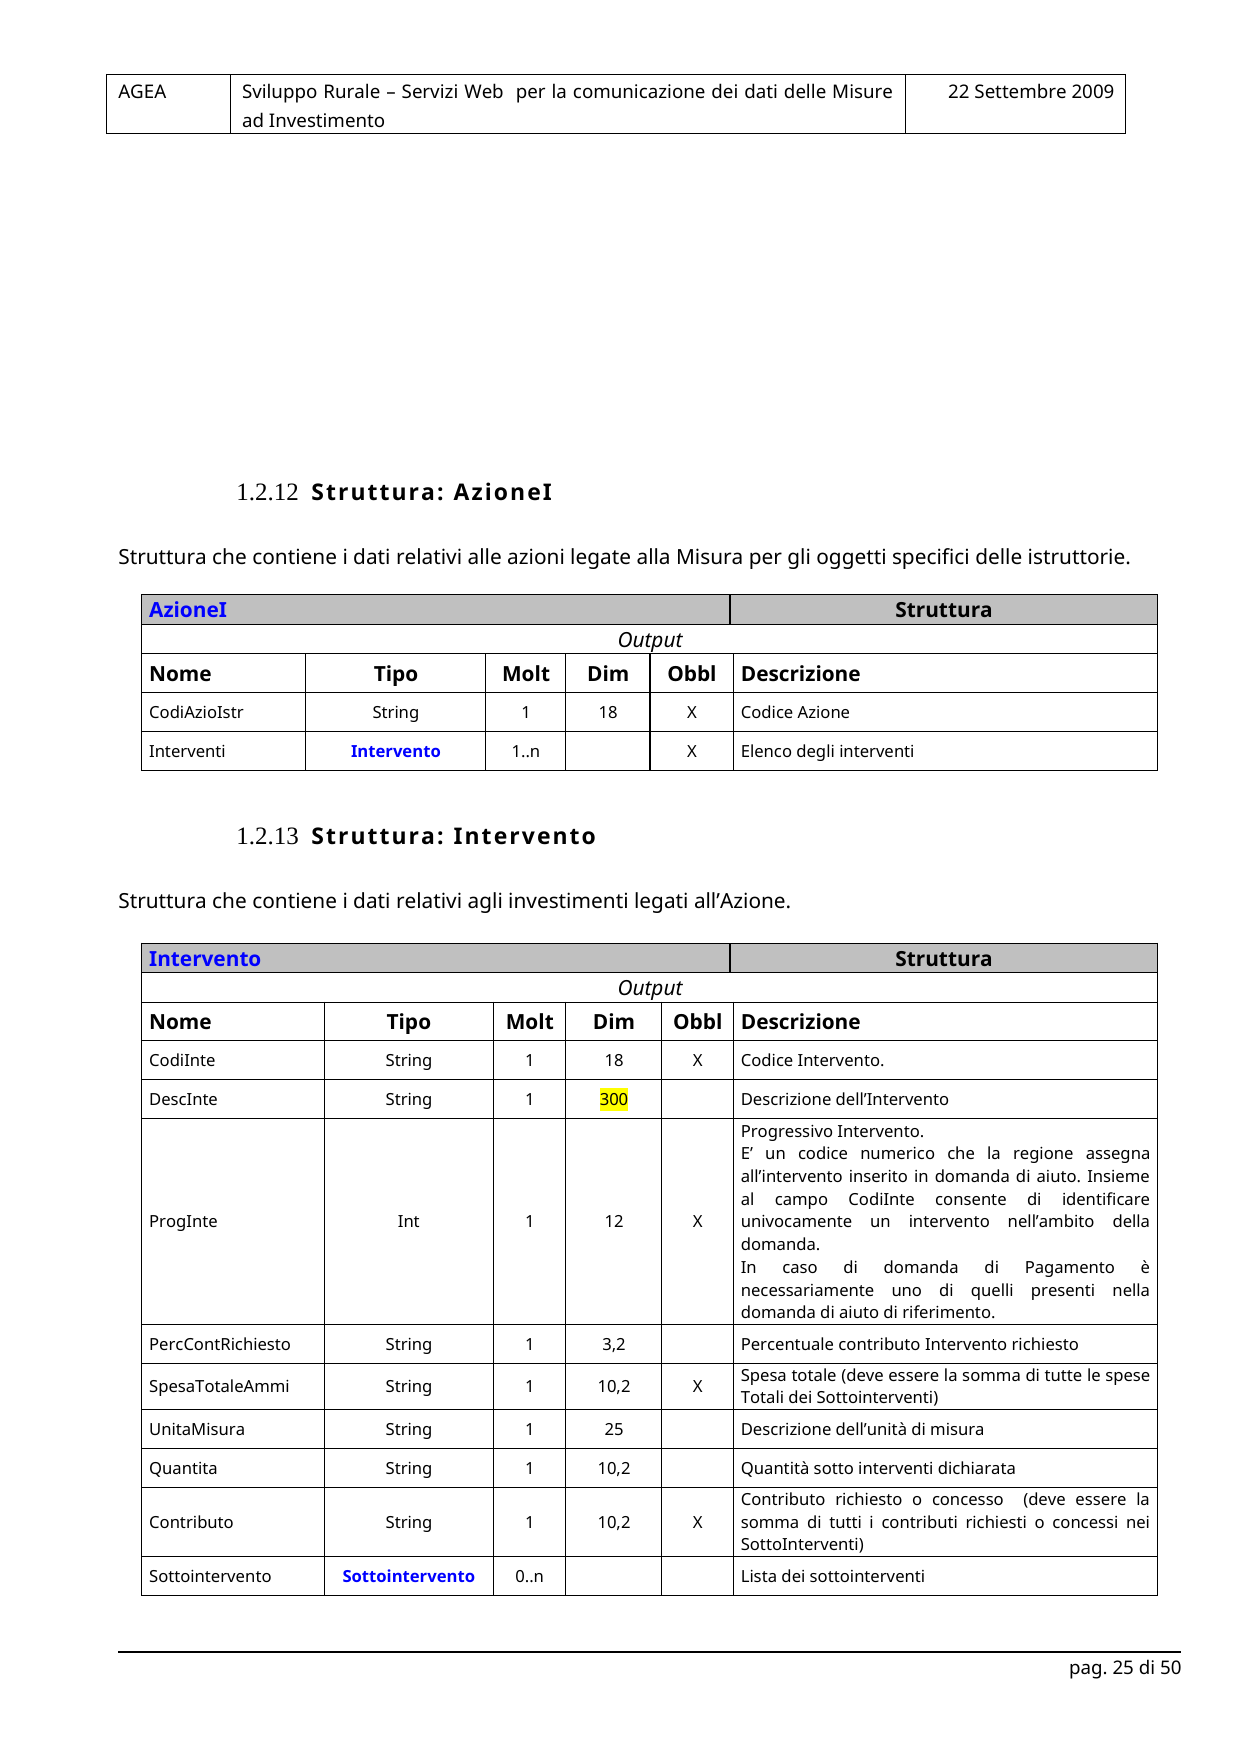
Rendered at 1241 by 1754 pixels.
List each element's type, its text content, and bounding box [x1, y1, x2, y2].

table_cell String [325, 1325, 493, 1362]
table_cell Progressivo Intervento. E’ un codice numerico che la regione assegna all’intervento inserito in domanda di aiuto. Insieme al campo CodiInte consente di identificare univocamente un intervento nell’ambito della domanda. In caso di domanda di Pagamento è necessariamente uno di quelli presenti nella domanda di aiuto di riferimento. [734, 1119, 1157, 1323]
table_cell 10,2 [566, 1364, 661, 1409]
table_cell [662, 1410, 733, 1448]
table_cell 1 [494, 1449, 565, 1487]
table_cell 0..n [494, 1557, 565, 1594]
table_cell Descrizione dell’Intervento [734, 1080, 1157, 1118]
table_cell 1 [494, 1410, 565, 1448]
table_cell 300 [566, 1080, 661, 1118]
table_cell X [651, 693, 733, 731]
table_cell X [662, 1488, 733, 1556]
table_cell 3,2 [566, 1325, 661, 1362]
table_cell 1 [494, 1119, 565, 1323]
table_cell Nome [142, 1003, 324, 1040]
table_cell Intervento [306, 732, 485, 770]
table_cell Interventi [142, 732, 305, 770]
table_cell String [325, 1449, 493, 1487]
table_cell Tipo [325, 1003, 493, 1040]
table_cell Sottointervento [325, 1557, 493, 1594]
table_cell Descrizione dell’unità di misura [734, 1410, 1157, 1448]
table_cell X [662, 1364, 733, 1409]
table_cell Output [142, 625, 1157, 653]
table_cell DescInte [142, 1080, 324, 1118]
table_cell X [651, 732, 733, 770]
table_cell Dim [566, 1003, 661, 1040]
table_cell Contributo richiesto o concesso (deve essere la somma di tutti i contributi richiesti o concessi nei SottoInterventi) [734, 1488, 1157, 1556]
table_cell Tipo [306, 654, 485, 692]
table_cell Output [142, 973, 1157, 1002]
table_cell CodiAzioIstr [142, 693, 305, 731]
list Struttura che contiene i dati relativi alle azioni legate alla Misura per gli oggetti specifici delle istruttorie. [118, 542, 1181, 570]
table_cell 1 [494, 1325, 565, 1362]
list Struttura che contiene i dati relativi agli investimenti legati all’Azione. [118, 886, 1181, 914]
table_cell 10,2 [566, 1488, 661, 1556]
table_cell [566, 732, 649, 770]
table_cell Sottointervento [142, 1557, 324, 1594]
table_cell Codice Intervento. [734, 1041, 1157, 1079]
table_cell Spesa totale (deve essere la somma di tutte le spese Totali dei Sottointerventi) [734, 1364, 1157, 1409]
table_cell Quantita [142, 1449, 324, 1487]
table_cell ProgInte [142, 1119, 324, 1323]
table_cell 1 [494, 1488, 565, 1556]
table_cell Percentuale contributo Intervento richiesto [734, 1325, 1157, 1362]
table_cell 18 [566, 693, 649, 731]
table_header AzioneI [142, 595, 729, 624]
table_cell X [662, 1119, 733, 1323]
table_cell 1..n [486, 732, 565, 770]
table_cell String [325, 1080, 493, 1118]
table_cell UnitaMisura [142, 1410, 324, 1448]
table_cell Molt [486, 654, 565, 692]
table_cell [662, 1449, 733, 1487]
table_cell Obbl [662, 1003, 733, 1040]
table_cell 1 [494, 1364, 565, 1409]
table_cell [566, 1557, 661, 1594]
table_cell Elenco degli interventi [734, 732, 1157, 770]
table_cell Dim [566, 654, 649, 692]
table_cell String [325, 1364, 493, 1409]
table_cell 18 [566, 1041, 661, 1079]
table_cell Obbl [651, 654, 733, 692]
table_cell String [325, 1410, 493, 1448]
table_cell 25 [566, 1410, 661, 1448]
table_cell 1 [494, 1041, 565, 1079]
table_cell Codice Azione [734, 693, 1157, 731]
table_cell 1 [494, 1080, 565, 1118]
table_cell Lista dei sottointerventi [734, 1557, 1157, 1594]
table_cell PercContRichiesto [142, 1325, 324, 1362]
table_cell Descrizione [734, 1003, 1157, 1040]
table_cell 10,2 [566, 1449, 661, 1487]
table_cell Quantità sotto interventi dichiarata [734, 1449, 1157, 1487]
table_cell X [662, 1041, 733, 1079]
table_cell Nome [142, 654, 305, 692]
table_header Struttura [731, 944, 1157, 972]
table_cell [662, 1557, 733, 1594]
table_cell Contributo [142, 1488, 324, 1556]
subtitle Struttura: Intervento [236, 820, 1181, 851]
table_cell 12 [566, 1119, 661, 1323]
table_cell [662, 1080, 733, 1118]
table_cell SpesaTotaleAmmi [142, 1364, 324, 1409]
table_cell CodiInte [142, 1041, 324, 1079]
table_cell String [306, 693, 485, 731]
table_cell 1 [486, 693, 565, 731]
table_cell Molt [494, 1003, 565, 1040]
table_cell Int [325, 1119, 493, 1323]
subtitle Struttura: AzioneI [236, 476, 1181, 507]
table_cell [662, 1325, 733, 1362]
table_header Intervento [142, 944, 729, 972]
table_cell String [325, 1488, 493, 1556]
table_cell String [325, 1041, 493, 1079]
table_cell Descrizione [734, 654, 1157, 692]
table_header Struttura [731, 595, 1157, 624]
